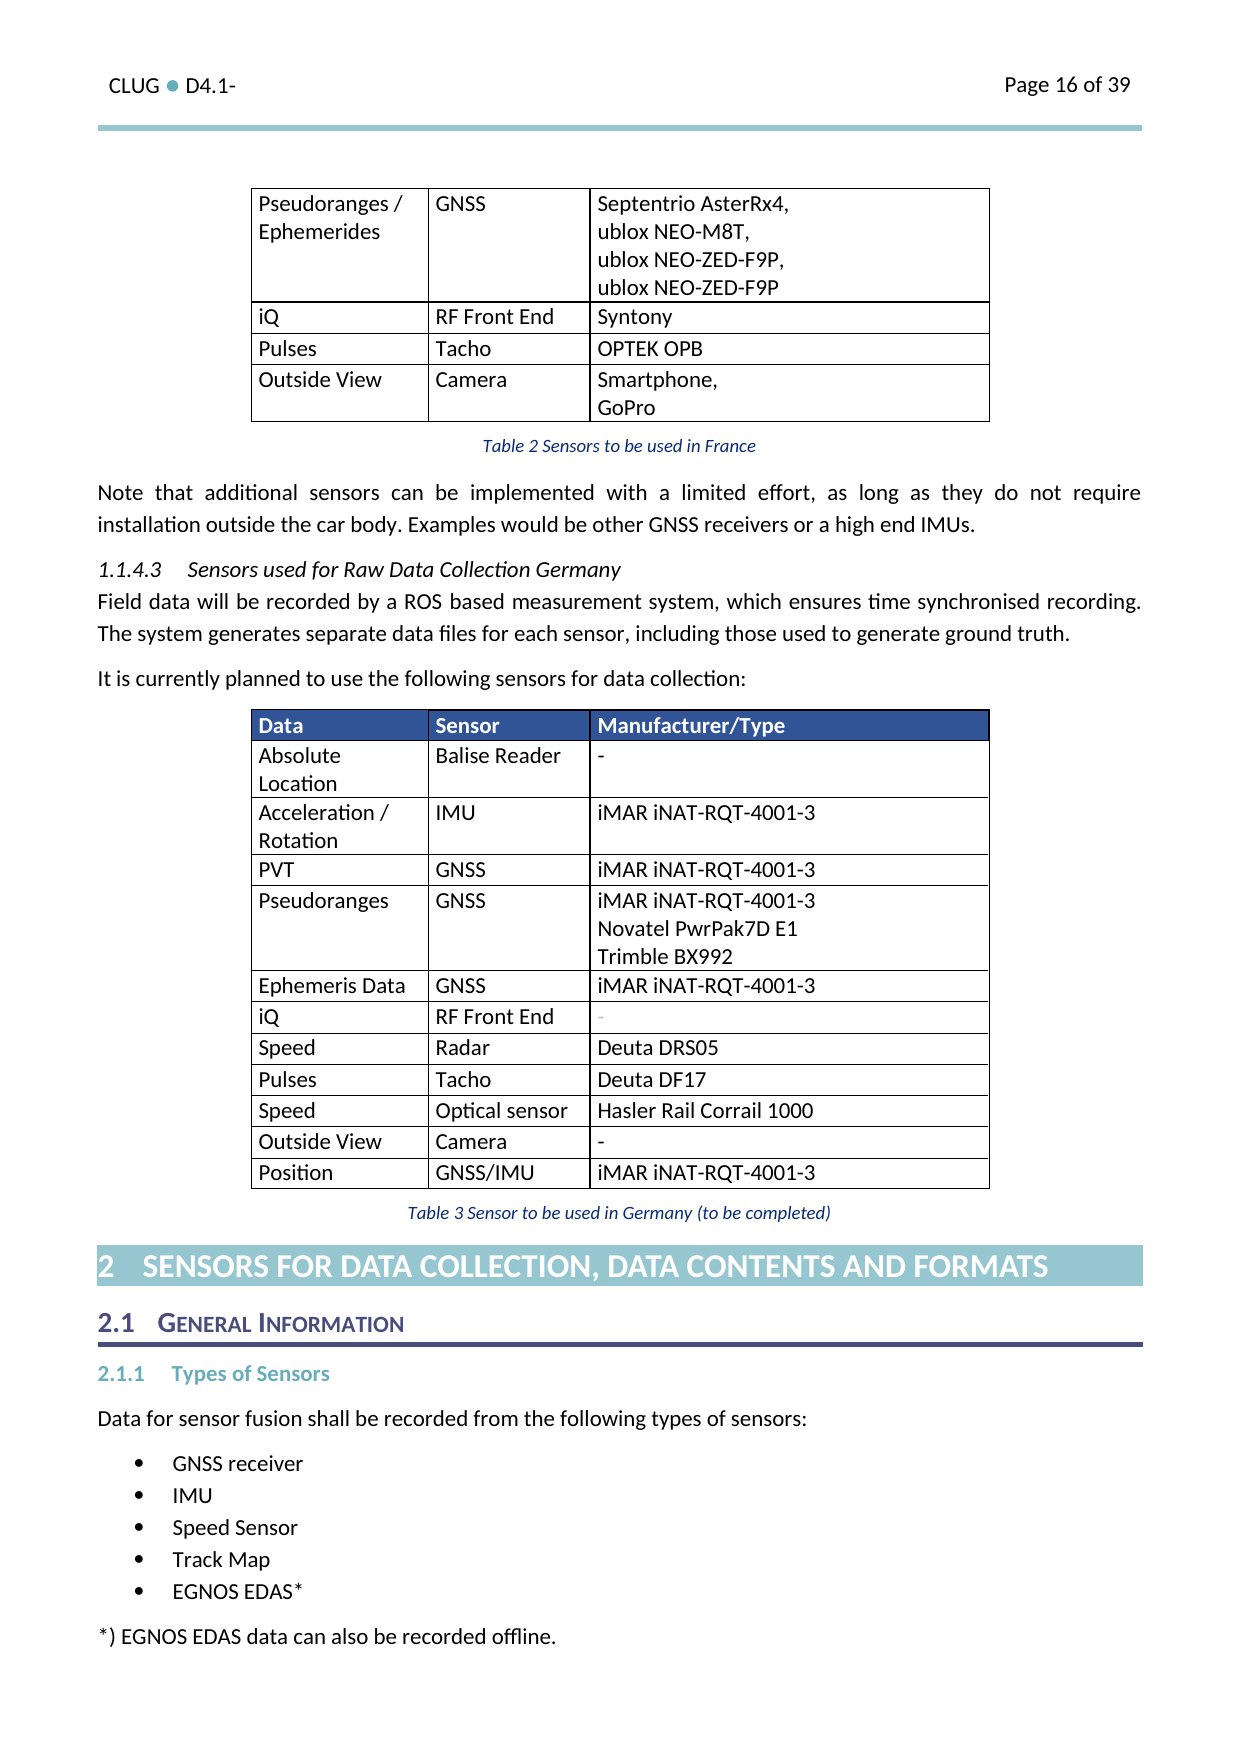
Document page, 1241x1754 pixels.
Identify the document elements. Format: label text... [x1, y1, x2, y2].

table_cell iQ [252, 303, 428, 333]
table_cell iQ [252, 1002, 428, 1032]
table_cell Pulses [252, 334, 428, 364]
table_cell Outside View [252, 1127, 428, 1157]
table_cell Absolute Location [252, 741, 428, 797]
table_header Sensor [429, 711, 589, 740]
table_cell Pseudoranges [252, 886, 428, 970]
table_cell Camera [429, 365, 589, 421]
text Data for sensor fusion shall be recorded from the following types of sensors: [97, 1404, 1143, 1432]
list GNSS receiver [135, 1449, 1143, 1477]
text It is currently planned to use the following sensors for data collection: [97, 664, 1143, 692]
table_cell RF Front End [429, 1002, 589, 1032]
table_cell Balise Reader [429, 741, 589, 797]
list EGNOS EDAS* [135, 1577, 1143, 1605]
table_cell iMAR iNAT-RQT-4001-3 [591, 797, 989, 854]
table_cell Position [252, 1159, 428, 1188]
text Note that additional sensors can be implemented with a limited effort, as long as they do not require installation outside the car body. Examples would be other GNSS receivers or a high end IMUs. [97, 478, 1143, 538]
text Field data will be recorded by a ROS based measurement system, which ensures time synchronised recording. The system generates separate data files for each sensor, including those used to generate ground truth. [97, 587, 1143, 648]
table_cell GNSS [429, 971, 589, 1001]
text Table 2 Sensors to be used in France [97, 434, 1143, 457]
subtitle Sensors used for Raw Data Collection Germany [97, 555, 1143, 583]
table_cell Speed [252, 1096, 428, 1126]
table_cell - [591, 741, 989, 797]
text Table 3 Sensor to be used in Germany (to be completed) [97, 1201, 1143, 1224]
table_cell PVT [252, 855, 428, 885]
table_cell Tacho [429, 1065, 589, 1095]
table_cell - [591, 1001, 989, 1032]
table_cell GNSS [429, 855, 589, 885]
table_cell GNSS [429, 886, 589, 970]
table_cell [591, 189, 989, 301]
list Sensors for Data Collection, data contents and formats [97, 1245, 1143, 1286]
table_cell Optical sensor [429, 1096, 589, 1126]
table_cell Pulses [252, 1065, 428, 1095]
table_cell iMAR iNAT-RQT-4001-3 Novatel PwrPak7D E1 Trimble BX992 [591, 885, 989, 970]
table_cell iMAR iNAT-RQT-4001-3 [591, 970, 989, 1001]
table_cell Radar [429, 1034, 589, 1064]
table_cell Camera [429, 1127, 589, 1157]
table_cell Outside View [252, 365, 428, 421]
table_cell Pseudoranges / Ephemerides [252, 189, 428, 301]
table_cell iMAR iNAT-RQT-4001-3 [591, 854, 989, 885]
list IMU [135, 1481, 1143, 1509]
table_cell iMAR iNAT-RQT-4001-3 [591, 1158, 989, 1188]
subtitle Types of Sensors [97, 1359, 1143, 1387]
table_cell Hasler Rail Corrail 1000 [591, 1095, 989, 1126]
table_cell GNSS [429, 189, 589, 301]
table_cell GNSS/IMU [429, 1159, 589, 1188]
table_cell Deuta DF17 [591, 1064, 989, 1095]
table_cell Smartphone, GoPro [591, 365, 989, 421]
table_cell Syntony [591, 303, 989, 333]
table_header Data [252, 710, 428, 740]
table_cell RF Front End [429, 303, 589, 333]
table_cell Deuta DRS05 [591, 1033, 989, 1064]
table_cell Tacho [429, 334, 589, 364]
table_cell Speed [252, 1034, 428, 1064]
table_cell Ephemeris Data [252, 971, 428, 1001]
list Track Map [135, 1545, 1143, 1573]
table_cell - [591, 1126, 989, 1157]
table_cell Acceleration / Rotation [252, 798, 428, 854]
text *) EGNOS EDAS data can also be recorded offline. [97, 1622, 1143, 1650]
table_cell IMU [429, 798, 589, 854]
list Speed Sensor [135, 1513, 1143, 1541]
table_header Manufacturer/Type [591, 711, 988, 740]
table_cell OPTEK OPB [591, 334, 989, 364]
subtitle General Information [97, 1304, 1143, 1347]
